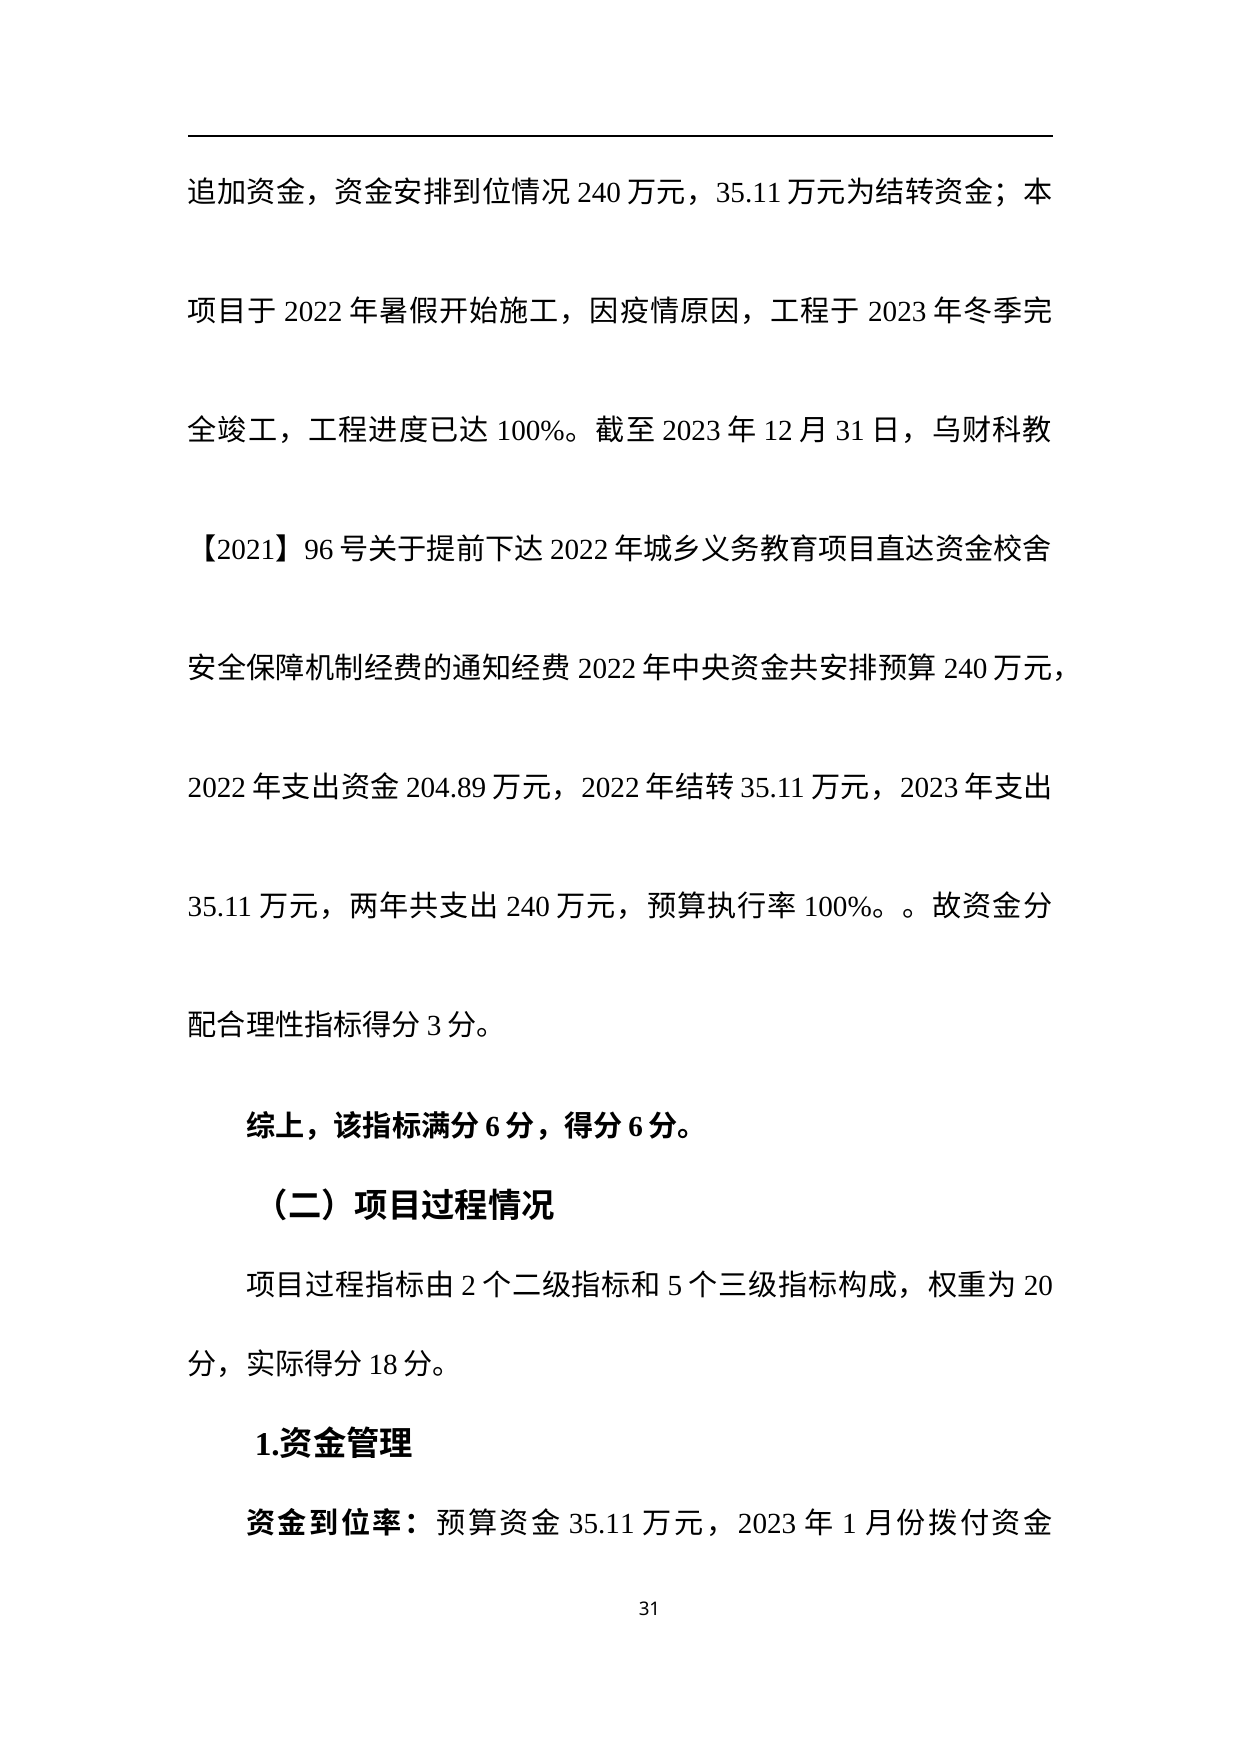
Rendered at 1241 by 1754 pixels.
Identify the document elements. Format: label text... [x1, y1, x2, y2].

text 综上，该指标满分6分，得分6分。 [187, 1084, 1053, 1163]
subtitle （二）项目过程情况 [187, 1163, 1053, 1243]
text 项目过程指标由2个二级指标和5个三级指标构成，权重为20分，实际得分18分。 [187, 1243, 1053, 1401]
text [187, 1481, 1053, 1560]
subtitle 1.资金管理 [187, 1401, 1053, 1481]
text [187, 150, 1053, 1063]
